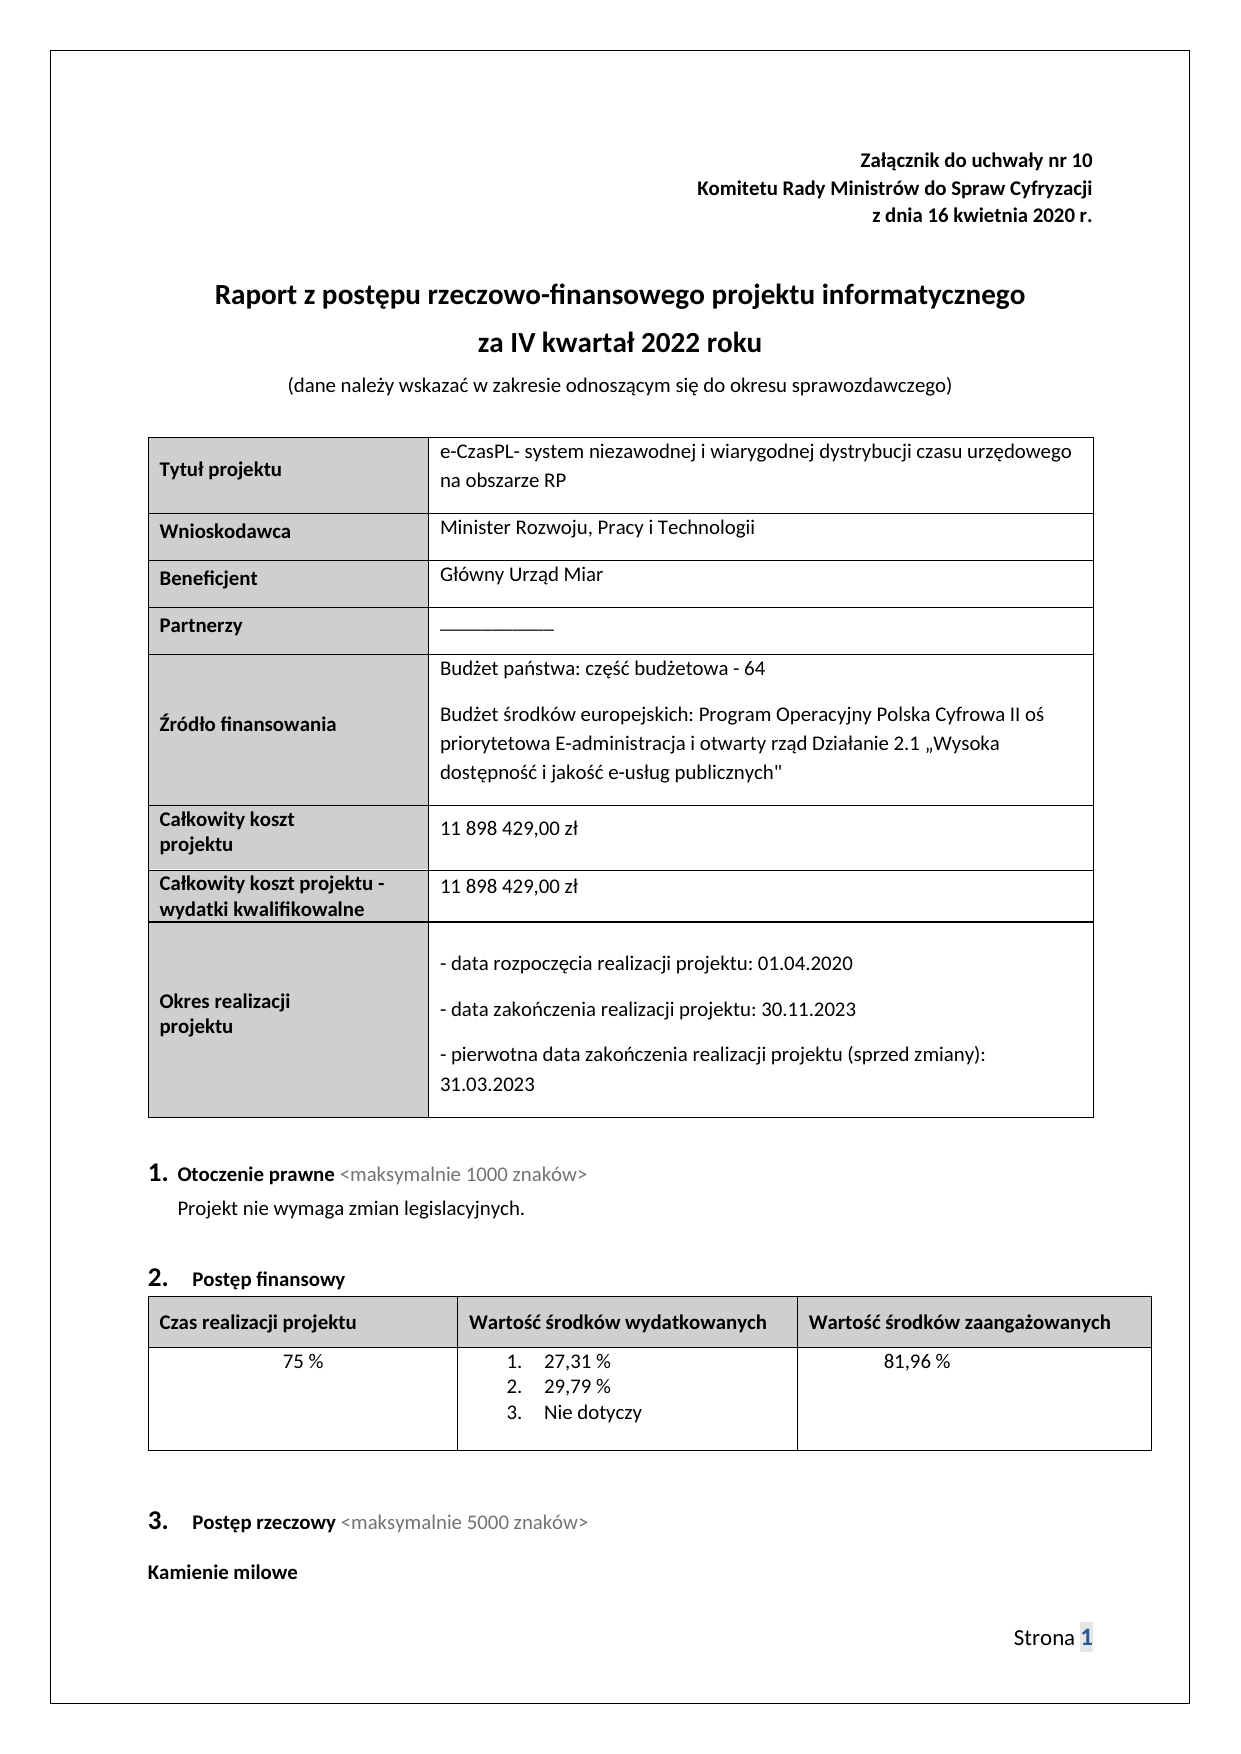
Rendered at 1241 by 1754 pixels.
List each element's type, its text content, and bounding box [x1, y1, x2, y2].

subtitle Postęp rzeczowy <maksymalnie 5000 znaków> [148, 1503, 1093, 1536]
table_cell ___________ [429, 608, 1093, 654]
table_cell 27,31 % 29,79 % Nie dotyczy [458, 1348, 797, 1450]
table_header Tytuł projektu [149, 438, 428, 513]
table_cell 11 898 429,00 zł [429, 806, 1093, 869]
table_cell Całkowity koszt projektu [149, 806, 428, 869]
text Komitetu Rady Ministrów do Spraw Cyfryzacji [148, 175, 1093, 200]
text Załącznik do uchwały nr 10 [148, 147, 1093, 173]
subtitle Postęp finansowy [148, 1260, 1093, 1293]
table_header Wartość środków zaangażowanych [798, 1297, 1151, 1347]
subtitle Otoczenie prawne <maksymalnie 1000 znaków> [148, 1155, 1063, 1188]
table_cell Źródło finansowania [149, 655, 428, 805]
text z dnia 16 kwietnia 2020 r. [148, 202, 1093, 228]
table_cell Całkowity koszt projektu - wydatki kwalifikowalne [149, 871, 428, 921]
table_cell Główny Urząd Miar [429, 561, 1093, 607]
table_cell Wnioskodawca [149, 514, 428, 560]
text Kamienie milowe [148, 1559, 1093, 1585]
subtitle Projekt nie wymaga zmian legislacyjnych. [148, 1195, 1093, 1220]
table_cell 75 % [149, 1348, 457, 1450]
table_cell Beneficjent [149, 561, 428, 607]
subtitle Raport z postępu rzeczowo-finansowego projektu informatycznego [148, 276, 1093, 311]
text (dane należy wskazać w zakresie odnoszącym się do okresu sprawozdawczego) [148, 372, 1093, 397]
table_cell Partnerzy [149, 608, 428, 654]
table_cell Minister Rozwoju, Pracy i Technologii [429, 514, 1093, 560]
table_header Wartość środków wydatkowanych [458, 1297, 797, 1347]
table_cell - data rozpoczęcia realizacji projektu: 01.04.2020 - data zakończenia realizacji projektu: 30.11.2023 - pierwotna data zakończenia realizacji projektu (sprzed zmiany): 31.03.2023 [429, 923, 1093, 1117]
table_cell 81,96 % [798, 1348, 1151, 1450]
table_header Czas realizacji projektu [149, 1297, 457, 1347]
table_cell Okres realizacji projektu [149, 923, 428, 1117]
table_cell Budżet państwa: część budżetowa - 64 Budżet środków europejskich: Program Operacyjny Polska Cyfrowa II oś priorytetowa E-administracja i otwarty rząd Działanie 2.1 „Wysoka dostępność i jakość e-usług publicznych" [429, 655, 1093, 805]
table_cell 11 898 429,00 zł [429, 871, 1093, 921]
subtitle za IV kwartał 2022 roku [148, 324, 1093, 359]
table_header e-CzasPL- system niezawodnej i wiarygodnej dystrybucji czasu urzędowego na obszarze RP [429, 438, 1093, 513]
